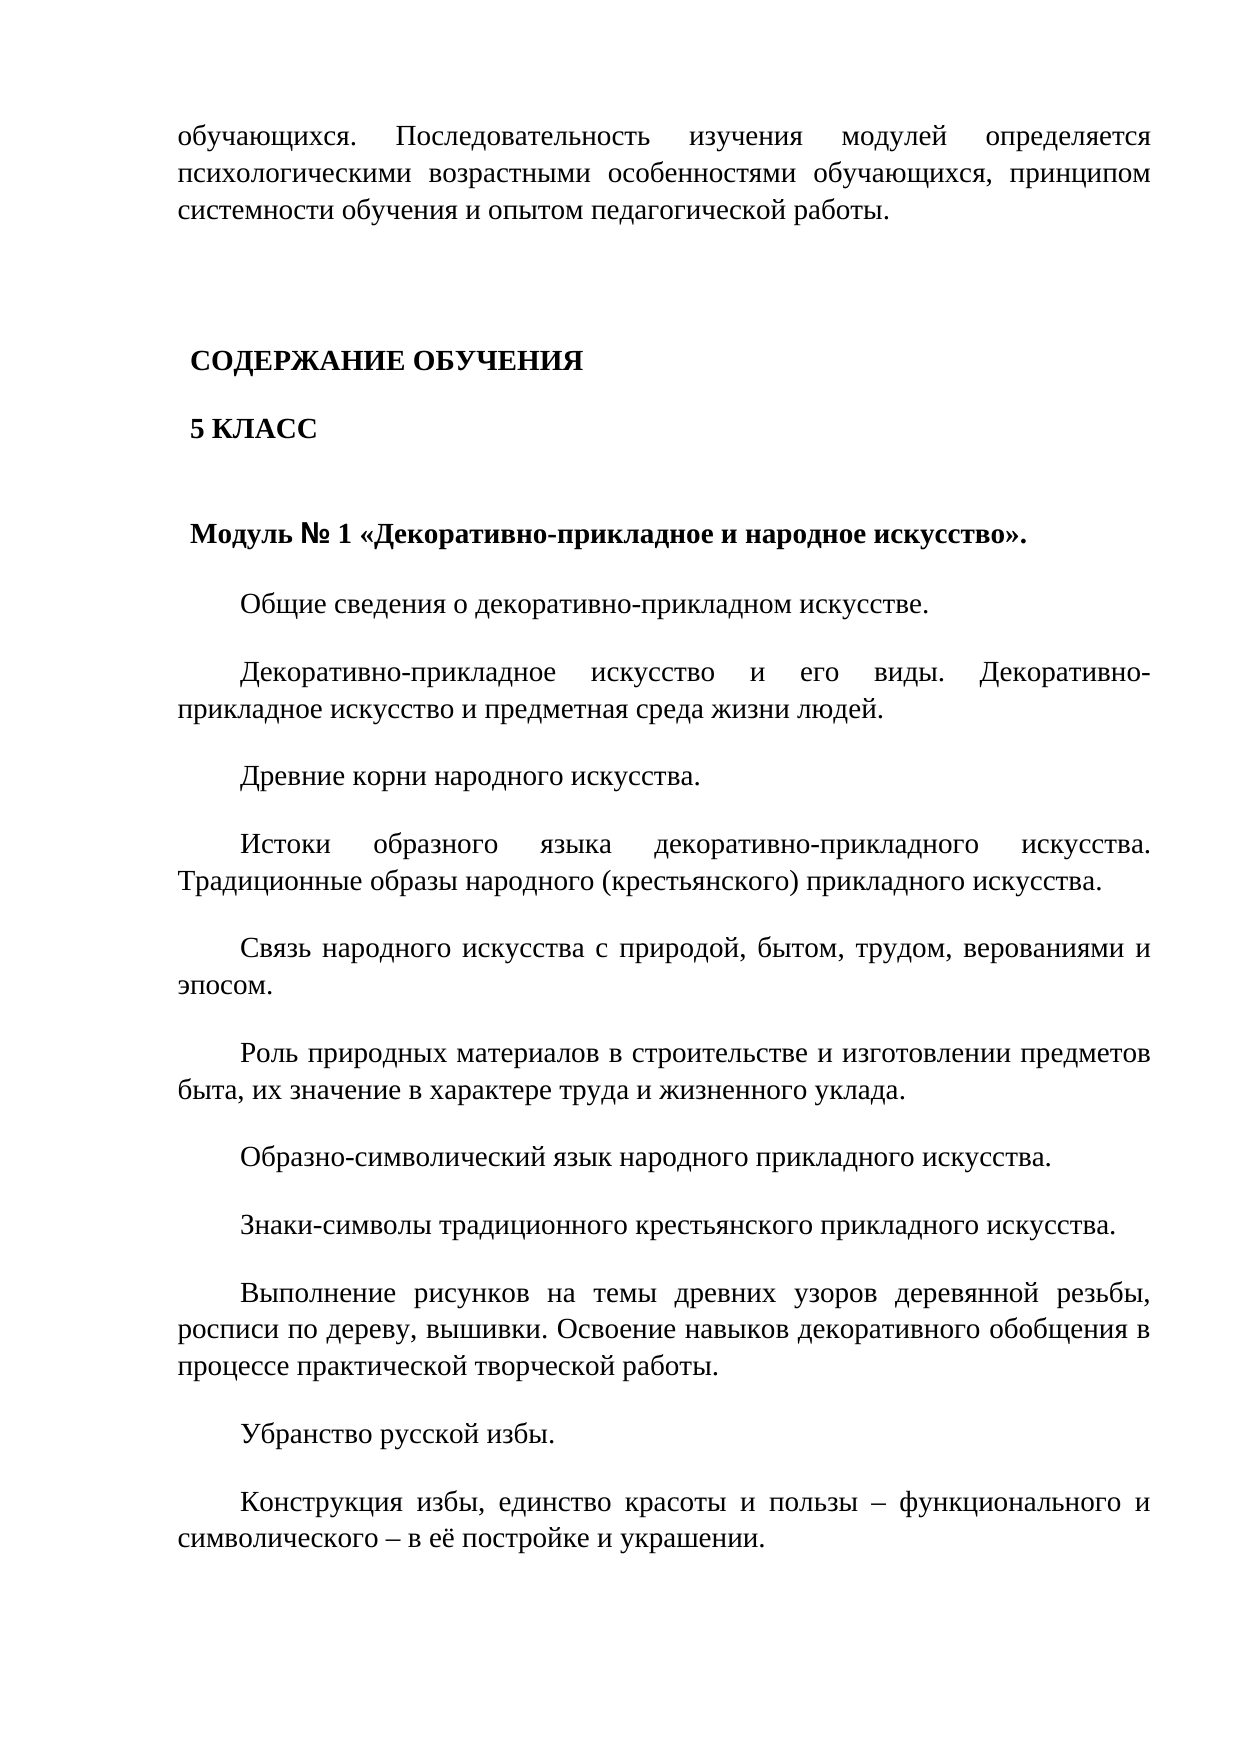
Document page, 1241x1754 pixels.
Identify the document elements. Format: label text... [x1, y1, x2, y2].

text 5 КЛАСС [190, 411, 1152, 444]
text Связь народного искусства с природой, бытом, трудом, верованиями и эпосом. [177, 931, 1152, 1001]
text Убранство русской избы. [177, 1416, 1152, 1450]
text Декоративно-прикладное искусство и его виды. Декоративно-прикладное искусство и предметная среда жизни людей. [177, 654, 1152, 724]
text Конструкция избы, единство красоты и пользы – функционального и символического – в её постройке и украшении. [177, 1484, 1152, 1554]
text Выполнение рисунков на темы древних узоров деревянной резьбы, росписи по дереву, вышивки. Освоение навыков декоративного обобщения в процессе практической творческой работы. [177, 1275, 1152, 1382]
text Модуль № 1 «Декоративно-прикладное и народное искусство». [190, 512, 1152, 552]
text Общие сведения о декоративно-прикладном искусстве. [177, 586, 1152, 620]
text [177, 118, 1152, 225]
text СОДЕРЖАНИЕ ОБУЧЕНИЯ [190, 343, 1152, 377]
text Древние корни народного искусства. [177, 758, 1152, 792]
text Знаки-символы традиционного крестьянского прикладного искусства. [177, 1207, 1152, 1241]
text Роль природных материалов в строительстве и изготовлении предметов быта, их значение в характере труда и жизненного уклада. [177, 1035, 1152, 1106]
text Образно-символический язык народного прикладного искусства. [177, 1139, 1152, 1173]
text Истоки образного языка декоративно-прикладного искусства. Традиционные образы народного (крестьянского) прикладного искусства. [177, 826, 1152, 897]
